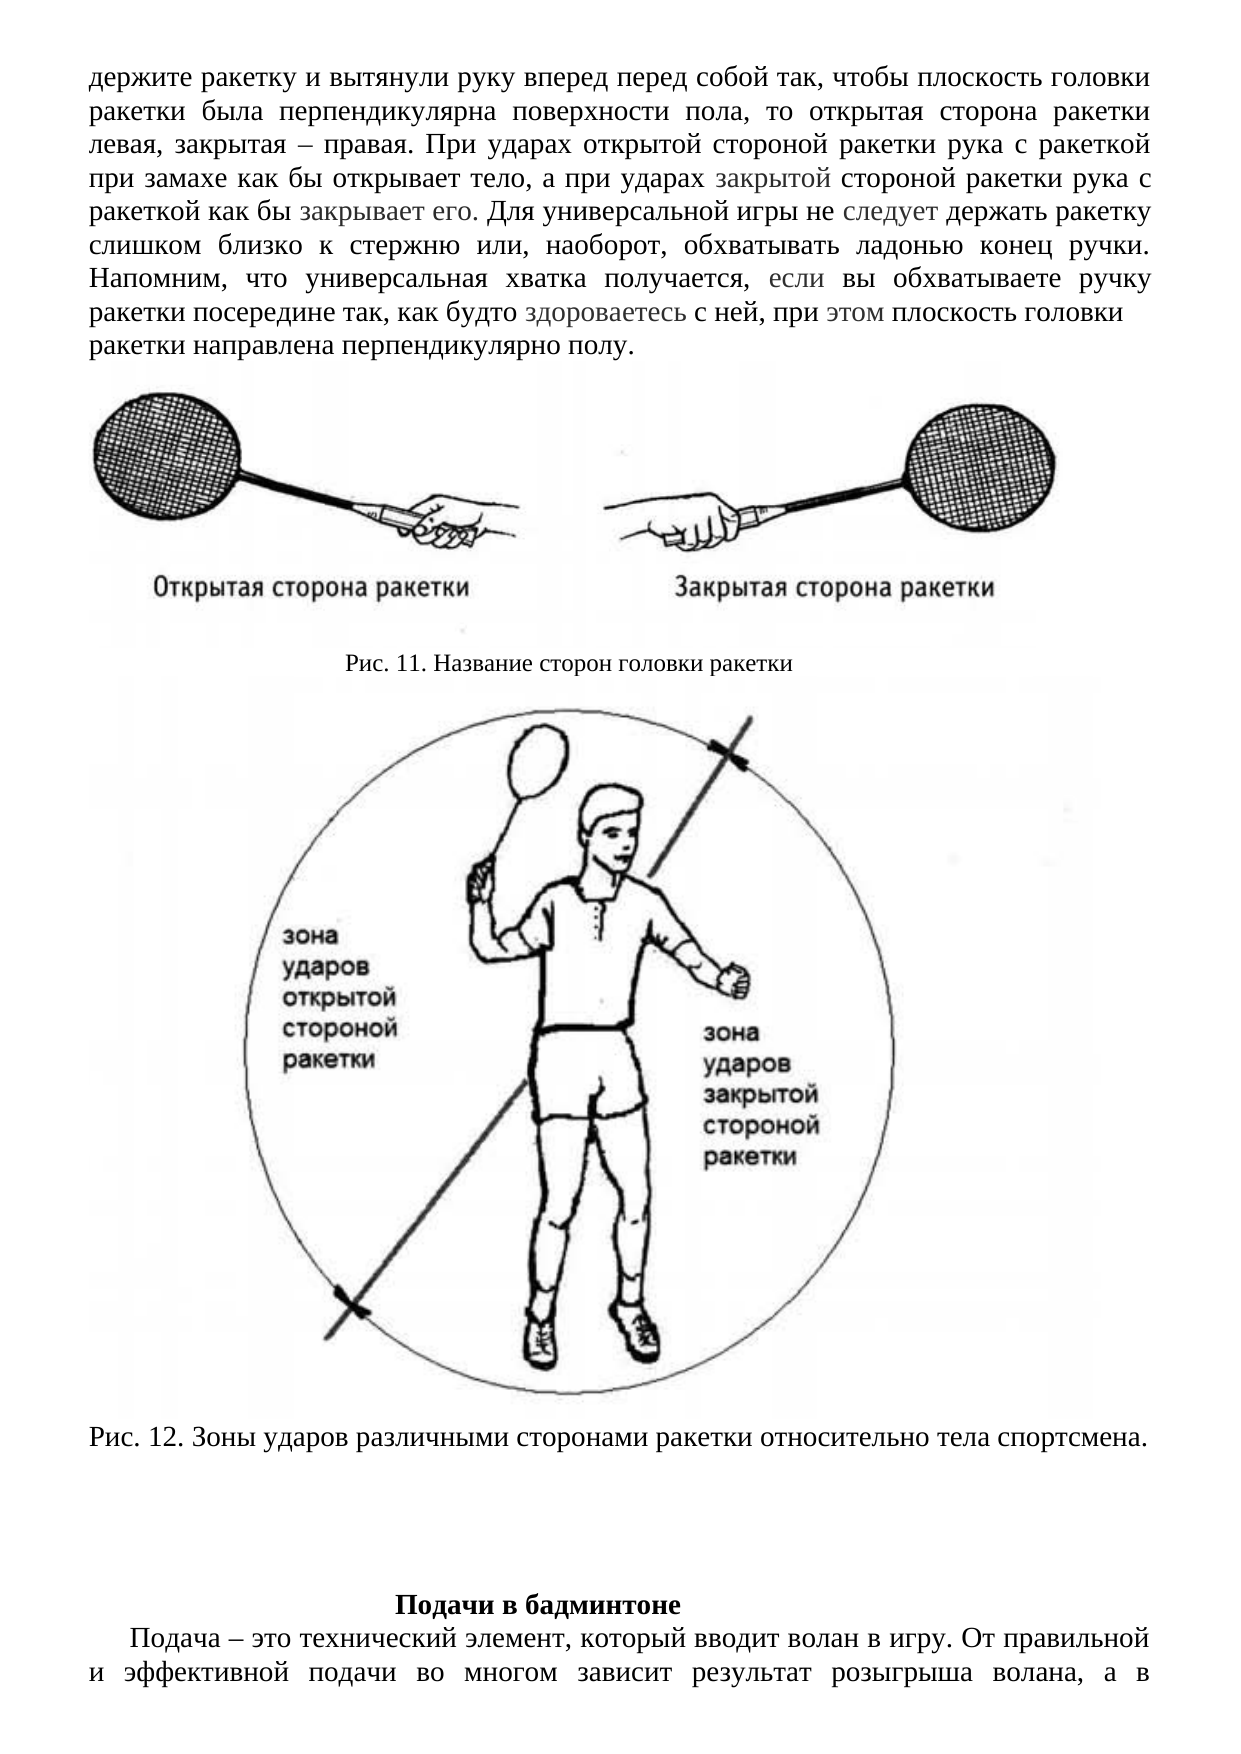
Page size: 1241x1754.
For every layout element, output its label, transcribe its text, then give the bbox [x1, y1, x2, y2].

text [88, 1620, 1152, 1687]
text Рис. 11. Название сторон головки ракетки [88, 648, 1152, 677]
text Подачи в бадминтоне [88, 1587, 1152, 1620]
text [88, 59, 1152, 327]
text ракетки направлена перпендикулярно полу. [88, 327, 1152, 361]
picture [88, 676, 1102, 1419]
picture [88, 361, 1063, 648]
text Рис. 12. Зоны ударов различными сторонами ракетки относительно тела спортсмена. [88, 1419, 1152, 1453]
